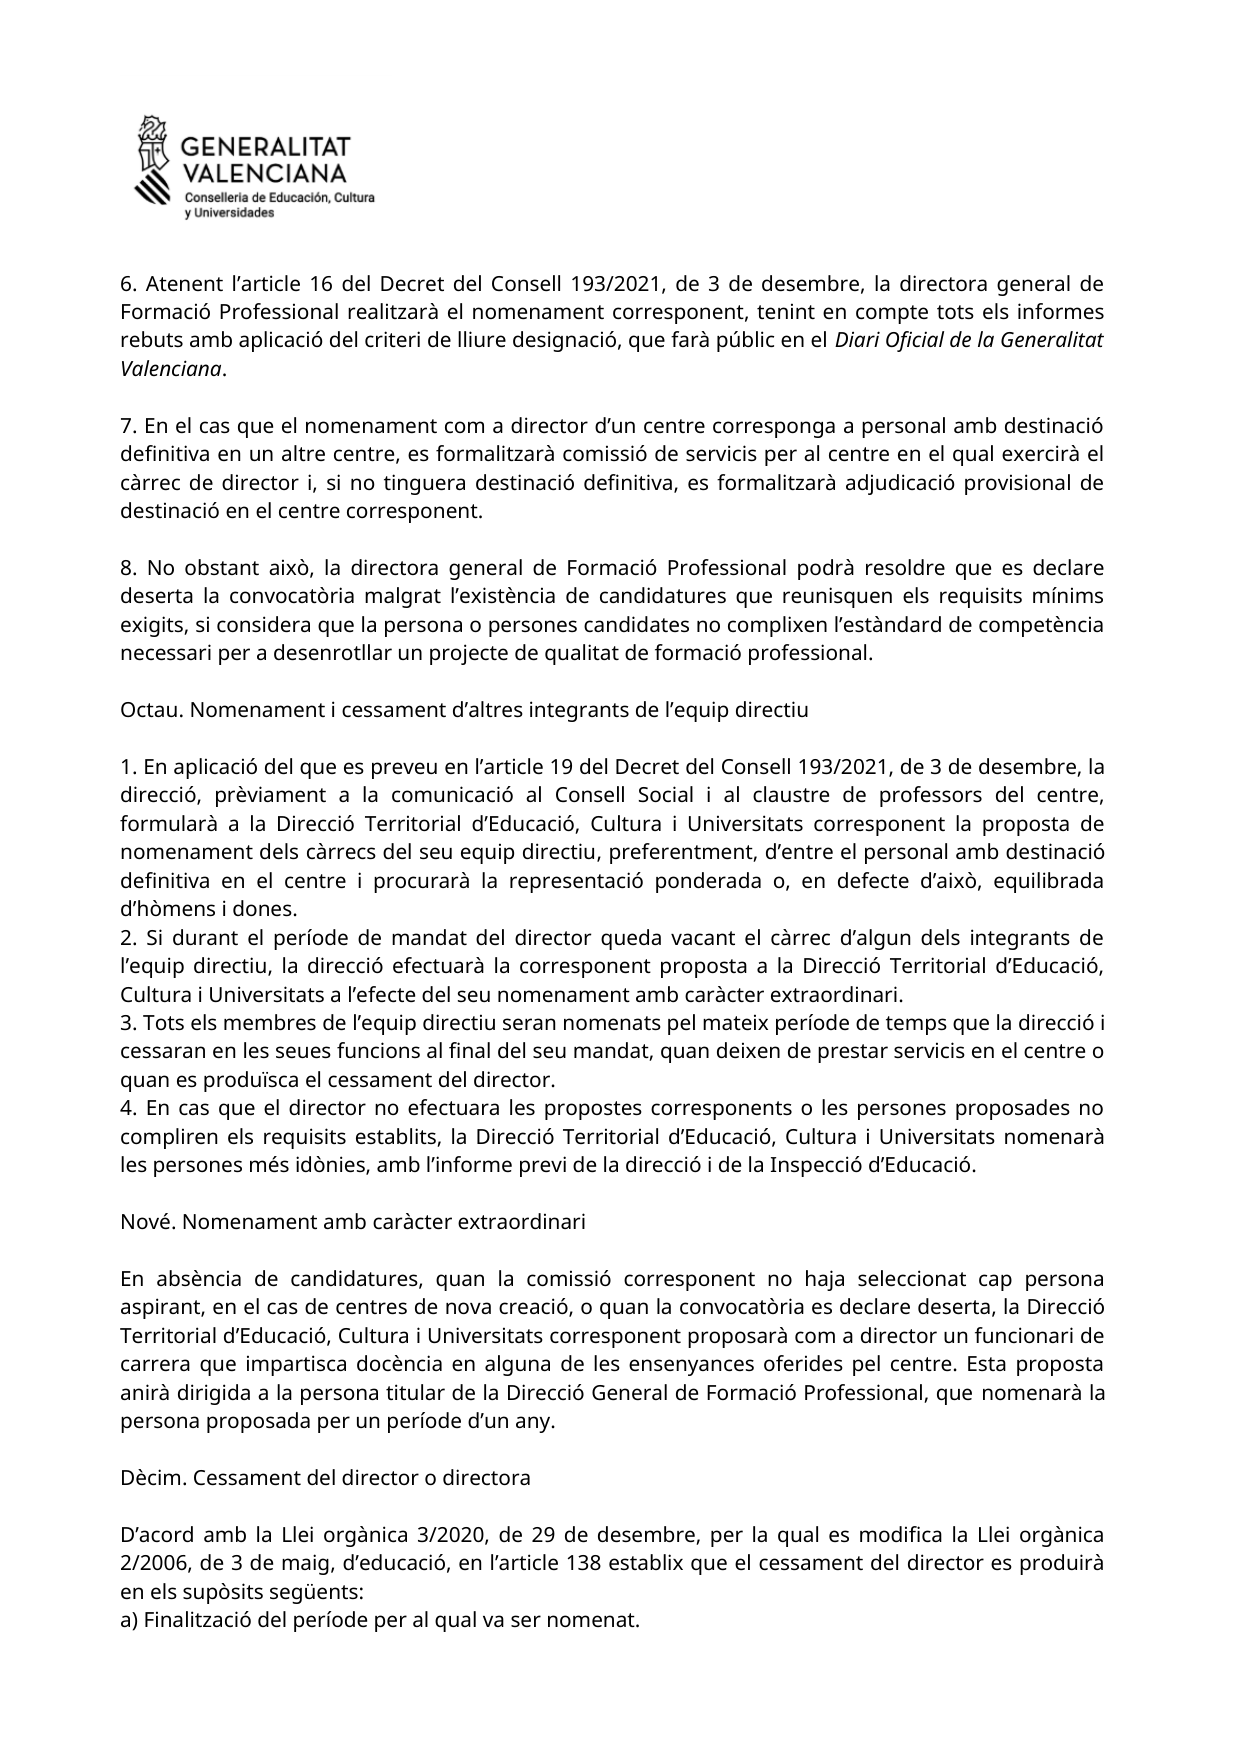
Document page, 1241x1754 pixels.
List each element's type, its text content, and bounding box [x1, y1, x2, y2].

text 1. En aplicació del que es preveu en l’article 19 del Decret del Consell 193/2021, de 3 de desembre, la direcció, prèviament a la comunicació al Consell Social i al claustre de professors del centre, formularà a la Direcció Territorial d’Educació, Cultura i Universitats corresponent la proposta de nomenament dels càrrecs del seu equip directiu, preferentment, d’entre el personal amb destinació definitiva en el centre i procurarà la representació ponderada o, en defecte d’això, equilibrada d’hòmens i dones. [120, 752, 1106, 923]
text 8. No obstant això, la directora general de Formació Professional podrà resoldre que es declare deserta la convocatòria malgrat l’existència de candidatures que reunisquen els requisits mínims exigits, si considera que la persona o persones candidates no complixen l’estàndard de competència necessari per a desenrotllar un projecte de qualitat de formació professional. [120, 553, 1106, 667]
text En absència de candidatures, quan la comissió corresponent no haja seleccionat cap persona aspirant, en el cas de centres de nova creació, o quan la convocatòria es declare deserta, la Direcció Territorial d’Educació, Cultura i Universitats corresponent proposarà com a director un funcionari de carrera que impartisca docència en alguna de les ensenyances oferides pel centre. Esta proposta anirà dirigida a la persona titular de la Direcció General de Formació Professional, que nomenarà la persona proposada per un període d’un any. [120, 1264, 1106, 1435]
text D’acord amb la Llei orgànica 3/2020, de 29 de desembre, per la qual es modifica la Llei orgànica 2/2006, de 3 de maig, d’educació, en l’article 138 establix que el cessament del director es produirà en els supòsits següents: [120, 1520, 1106, 1605]
text 4. En cas que el director no efectuara les propostes corresponents o les persones proposades no compliren els requisits establits, la Direcció Territorial d’Educació, Cultura i Universitats nomenarà les persones més idònies, amb l’informe previ de la direcció i de la Inspecció d’Educació. [120, 1093, 1106, 1179]
text Dècim. Cessament del director o directora [120, 1463, 1106, 1492]
text 7. En el cas que el nomenament com a director d’un centre corresponga a personal amb destinació definitiva en un altre centre, es formalitzarà comissió de servicis per al centre en el qual exercirà el càrrec de director i, si no tinguera destinació definitiva, es formalitzarà adjudicació provisional de destinació en el centre corresponent. [120, 411, 1106, 525]
picture [120, 75, 392, 269]
text a) Finalització del període per al qual va ser nomenat. [120, 1605, 1106, 1634]
text Nové. Nomenament amb caràcter extraordinari [120, 1207, 1106, 1236]
text 6. Atenent l’article 16 del Decret del Consell 193/2021, de 3 de desembre, la directora general de Formació Professional realitzarà el nomenament corresponent, tenint en compte tots els informes rebuts amb aplicació del criteri de lliure designació, que farà públic en el Diari Oficial de la Generalitat Valenciana. [120, 269, 1106, 382]
text Octau. Nomenament i cessament d’altres integrants de l’equip directiu [120, 695, 1106, 724]
text 2. Si durant el període de mandat del director queda vacant el càrrec d’algun dels integrants de l’equip directiu, la direcció efectuarà la corresponent proposta a la Direcció Territorial d’Educació, Cultura i Universitats a l’efecte del seu nomenament amb caràcter extraordinari. [120, 923, 1106, 1008]
text 3. Tots els membres de l’equip directiu seran nomenats pel mateix període de temps que la direcció i cessaran en les seues funcions al final del seu mandat, quan deixen de prestar servicis en el centre o quan es produïsca el cessament del director. [120, 1008, 1106, 1093]
